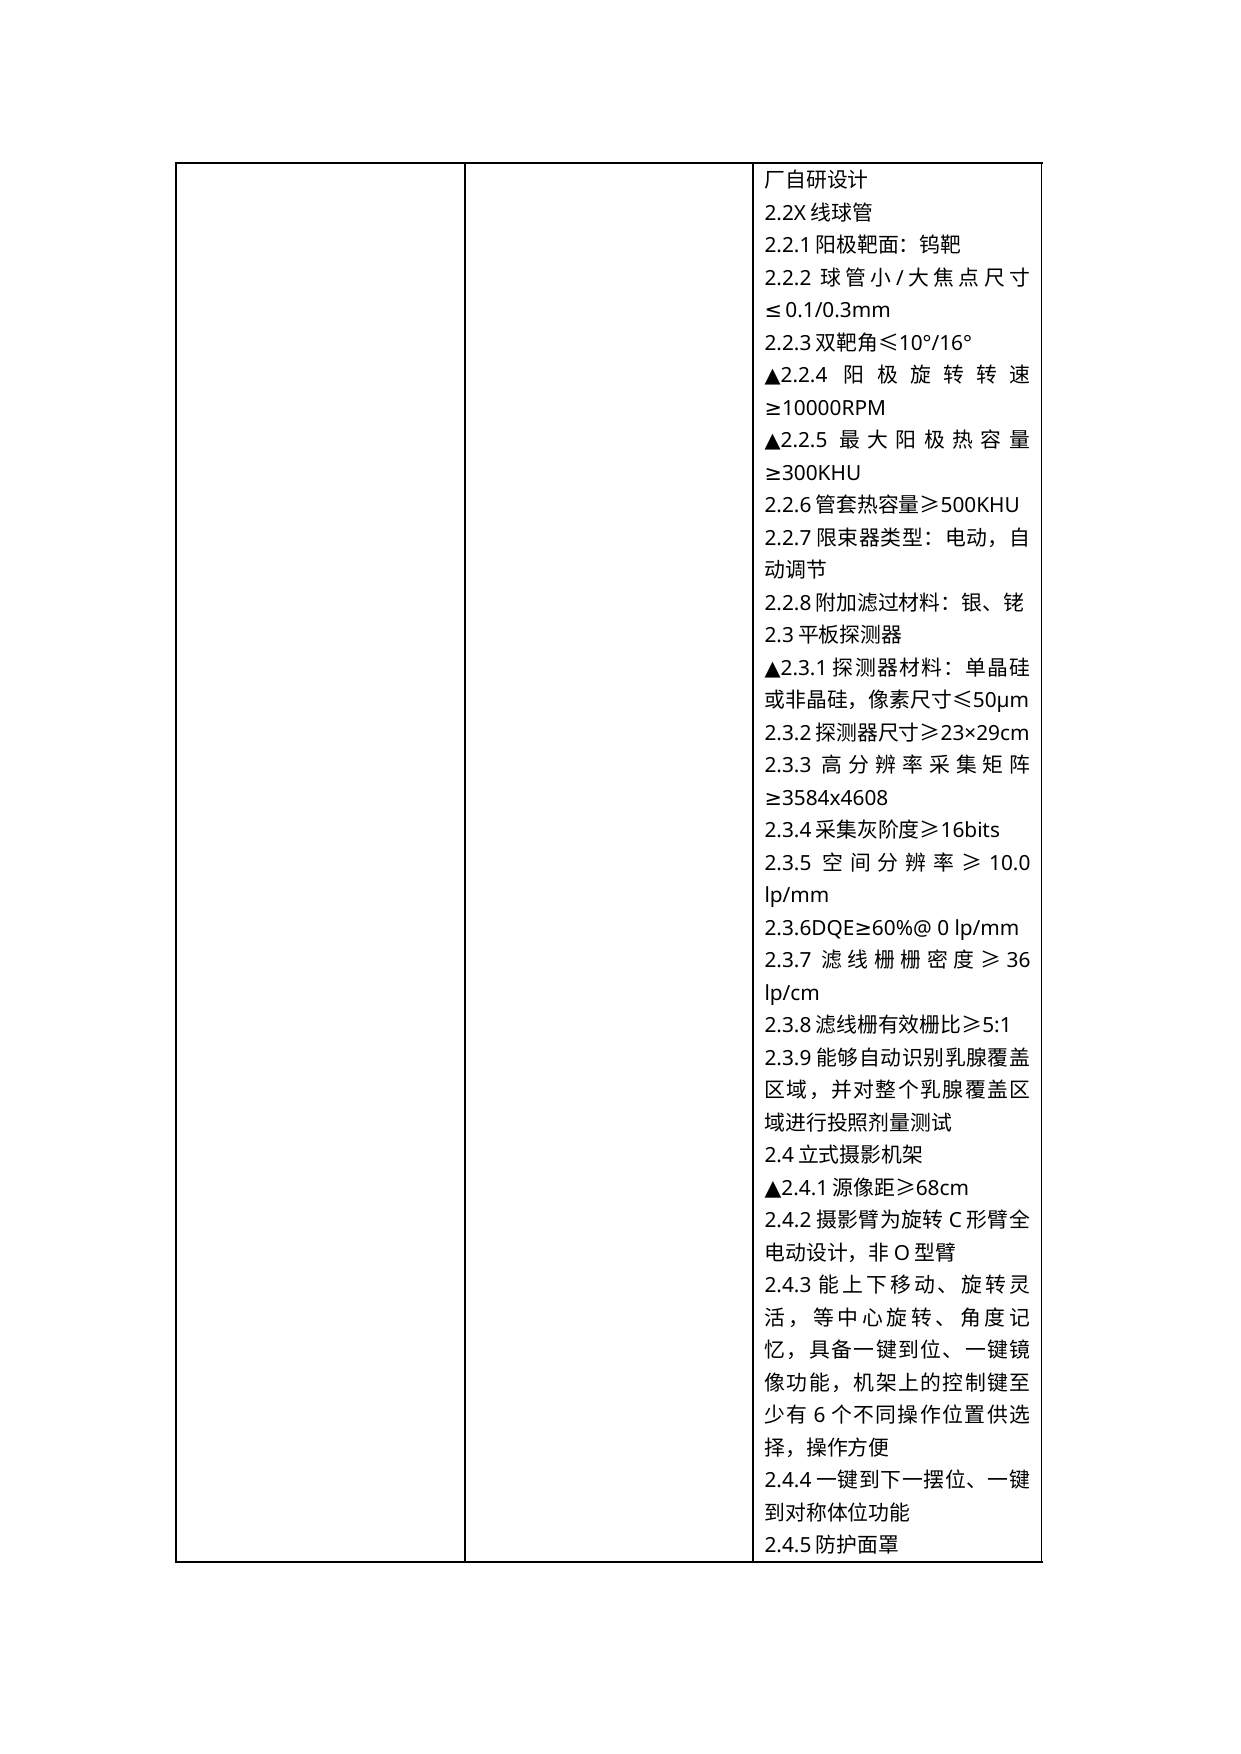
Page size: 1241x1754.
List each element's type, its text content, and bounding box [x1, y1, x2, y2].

table_cell 1 [177, 164, 464, 1561]
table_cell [754, 164, 1041, 1561]
table_cell [466, 164, 752, 1561]
